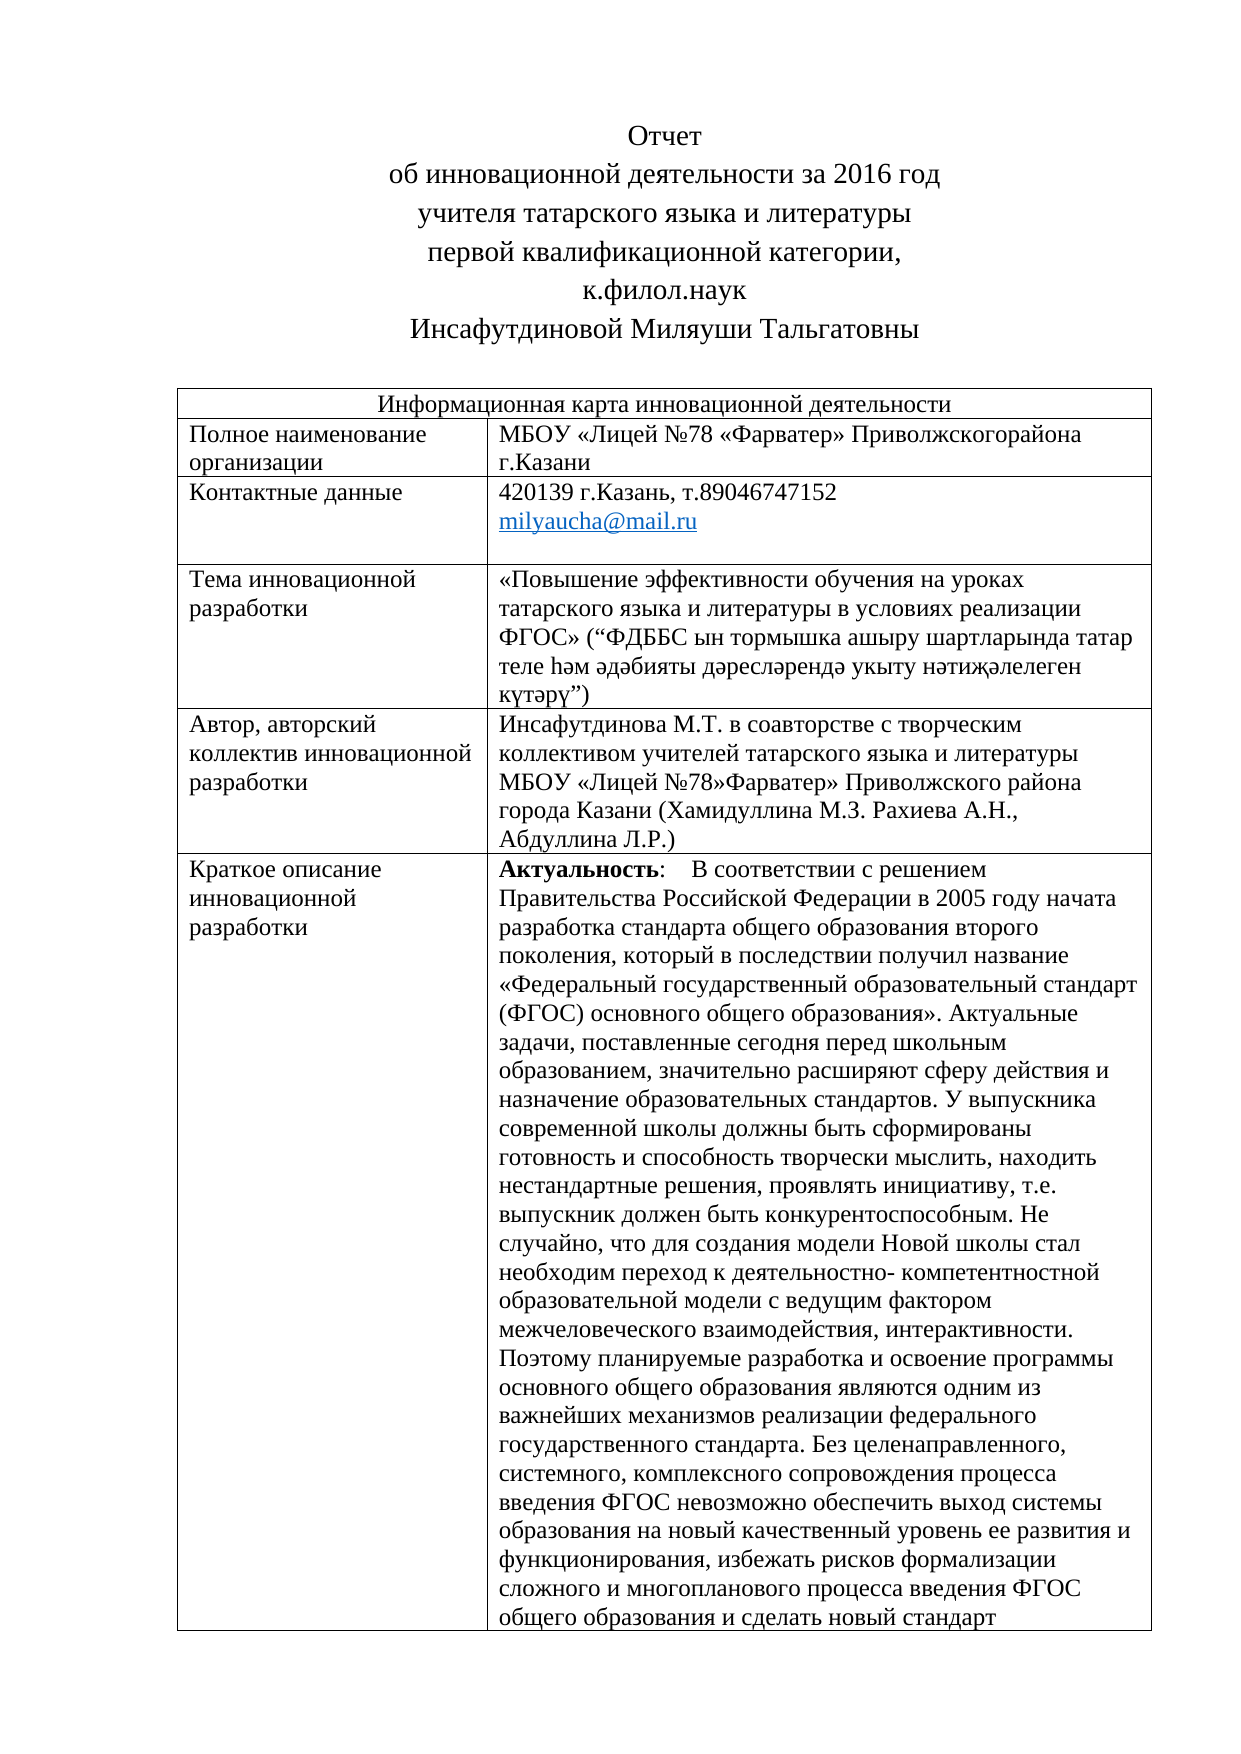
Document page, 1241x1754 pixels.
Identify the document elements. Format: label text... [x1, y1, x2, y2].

table_cell 420139 г.Казань, т.89046747152 milyaucha@mail.ru [488, 477, 1151, 563]
text Инсафутдиновой Миляуши Тальгатовны [177, 311, 1152, 344]
table_cell Автор, авторский коллектив инновационной разработки [178, 709, 487, 853]
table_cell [488, 854, 1151, 1630]
text об инновационной деятельности за 2016 год [177, 157, 1152, 190]
table_cell МБОУ «Лицей №78 «Фарватер» Приволжскогорайона г.Казани [488, 419, 1151, 476]
table_cell Контактные данные [178, 477, 487, 563]
table_cell Тема инновационной разработки [178, 565, 487, 708]
table_cell Полное наименование организации [178, 419, 487, 476]
text первой квалификационной категории, [177, 234, 1152, 267]
table_header Информационная карта инновационной деятельности [178, 389, 1151, 418]
table_cell Инсафутдинова М.Т. в соавторстве с творческим коллективом учителей татарского языка и литературы МБОУ «Лицей №78»Фарватер» Приволжского района города Казани (Хамидуллина М.З. Рахиева А.Н., Абдуллина Л.Р.) [488, 709, 1151, 853]
text Отчет [177, 118, 1152, 152]
table_cell «Повышение эффективности обучения на уроках татарского языка и литературы в условиях реализации ФГОС» (“ФДББС ын тормышка ашыру шартларында татар теле һәм әдәбияты дәресләрендә укыту нәтиҗәлелеген күтәрү”) [488, 565, 1151, 708]
text к.филол.наук [177, 272, 1152, 306]
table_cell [178, 854, 487, 1630]
text учителя татарского языка и литературы [177, 195, 1152, 229]
